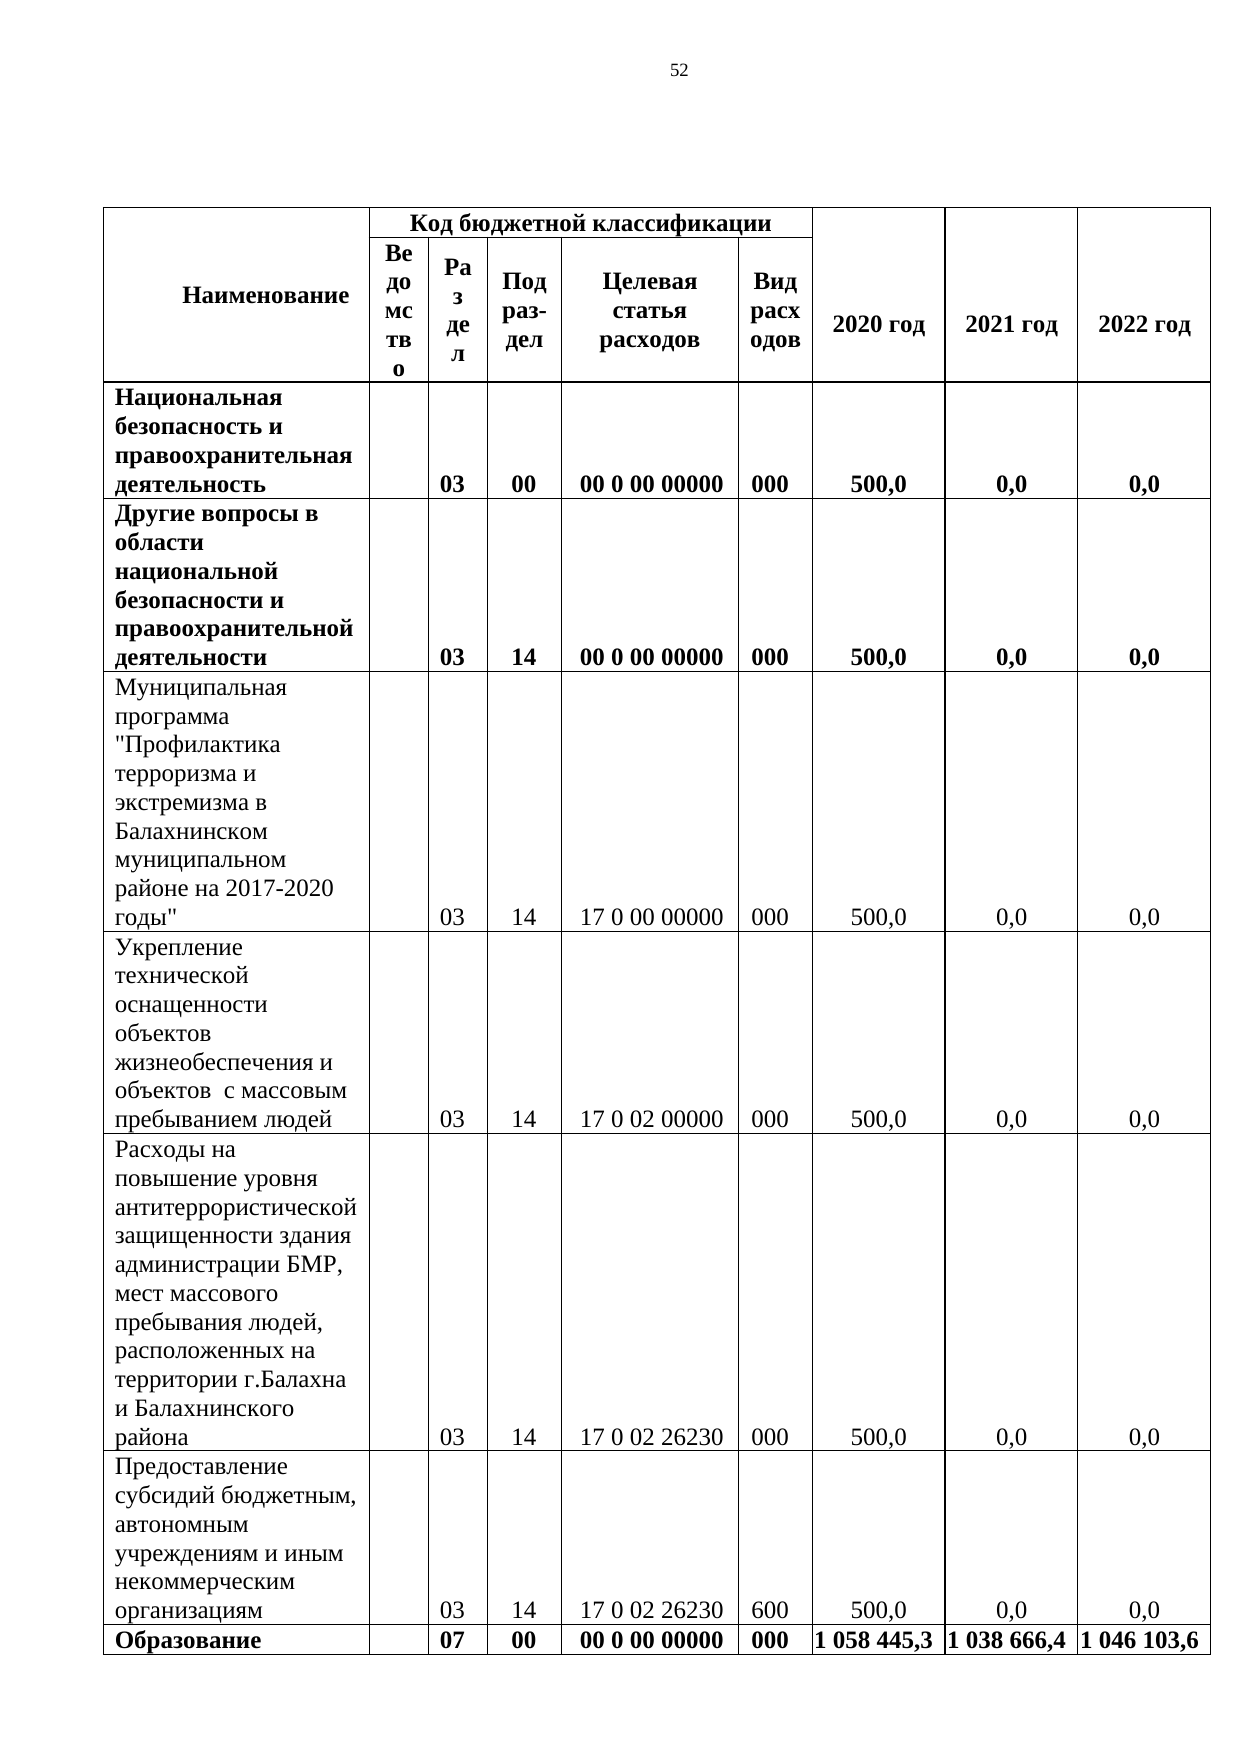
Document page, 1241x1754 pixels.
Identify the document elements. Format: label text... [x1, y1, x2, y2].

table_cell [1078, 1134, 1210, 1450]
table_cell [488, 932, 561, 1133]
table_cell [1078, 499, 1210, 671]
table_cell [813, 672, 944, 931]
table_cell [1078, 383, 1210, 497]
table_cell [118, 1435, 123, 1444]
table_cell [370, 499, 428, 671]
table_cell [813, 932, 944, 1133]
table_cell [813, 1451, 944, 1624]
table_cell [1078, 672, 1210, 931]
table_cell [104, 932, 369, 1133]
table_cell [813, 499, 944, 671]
table_header 2021 год [946, 208, 1077, 381]
table_header Код бюджетной классификации [370, 208, 812, 237]
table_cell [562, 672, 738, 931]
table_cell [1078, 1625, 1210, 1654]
table_cell Подраз-дел [488, 238, 561, 381]
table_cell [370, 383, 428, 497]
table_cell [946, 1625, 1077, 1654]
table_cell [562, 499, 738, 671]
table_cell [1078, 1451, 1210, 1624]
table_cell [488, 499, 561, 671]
table_header Наименование [104, 208, 369, 381]
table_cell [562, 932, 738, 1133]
table_header 2020 год [813, 208, 944, 381]
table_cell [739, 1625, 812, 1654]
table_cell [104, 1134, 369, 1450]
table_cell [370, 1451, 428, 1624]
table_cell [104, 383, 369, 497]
table_header 2022 год [1078, 208, 1210, 381]
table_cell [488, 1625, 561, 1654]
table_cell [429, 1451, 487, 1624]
table_cell Ведомство [370, 238, 428, 381]
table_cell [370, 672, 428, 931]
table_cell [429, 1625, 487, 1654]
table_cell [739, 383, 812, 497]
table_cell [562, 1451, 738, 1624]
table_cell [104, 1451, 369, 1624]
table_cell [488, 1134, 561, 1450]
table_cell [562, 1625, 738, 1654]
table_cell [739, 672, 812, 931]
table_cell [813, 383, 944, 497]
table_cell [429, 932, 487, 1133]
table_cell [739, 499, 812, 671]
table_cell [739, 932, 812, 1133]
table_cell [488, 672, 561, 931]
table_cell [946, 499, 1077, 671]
table_cell Вид расходов [739, 238, 812, 381]
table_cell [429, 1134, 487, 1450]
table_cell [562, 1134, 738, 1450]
table_cell Целевая статья расходов [562, 238, 738, 381]
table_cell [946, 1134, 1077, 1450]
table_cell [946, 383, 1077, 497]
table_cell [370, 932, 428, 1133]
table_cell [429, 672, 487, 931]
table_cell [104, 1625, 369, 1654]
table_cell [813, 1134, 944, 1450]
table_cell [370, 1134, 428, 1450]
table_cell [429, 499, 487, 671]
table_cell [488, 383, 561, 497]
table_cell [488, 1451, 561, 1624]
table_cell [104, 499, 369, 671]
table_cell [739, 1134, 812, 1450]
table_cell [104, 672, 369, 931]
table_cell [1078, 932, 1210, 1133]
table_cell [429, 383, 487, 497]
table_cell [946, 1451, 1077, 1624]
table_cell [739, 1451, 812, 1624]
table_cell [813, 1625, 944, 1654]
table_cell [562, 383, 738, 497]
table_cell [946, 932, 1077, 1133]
table_cell Раз дел [429, 238, 487, 381]
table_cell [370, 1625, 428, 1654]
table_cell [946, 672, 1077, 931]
